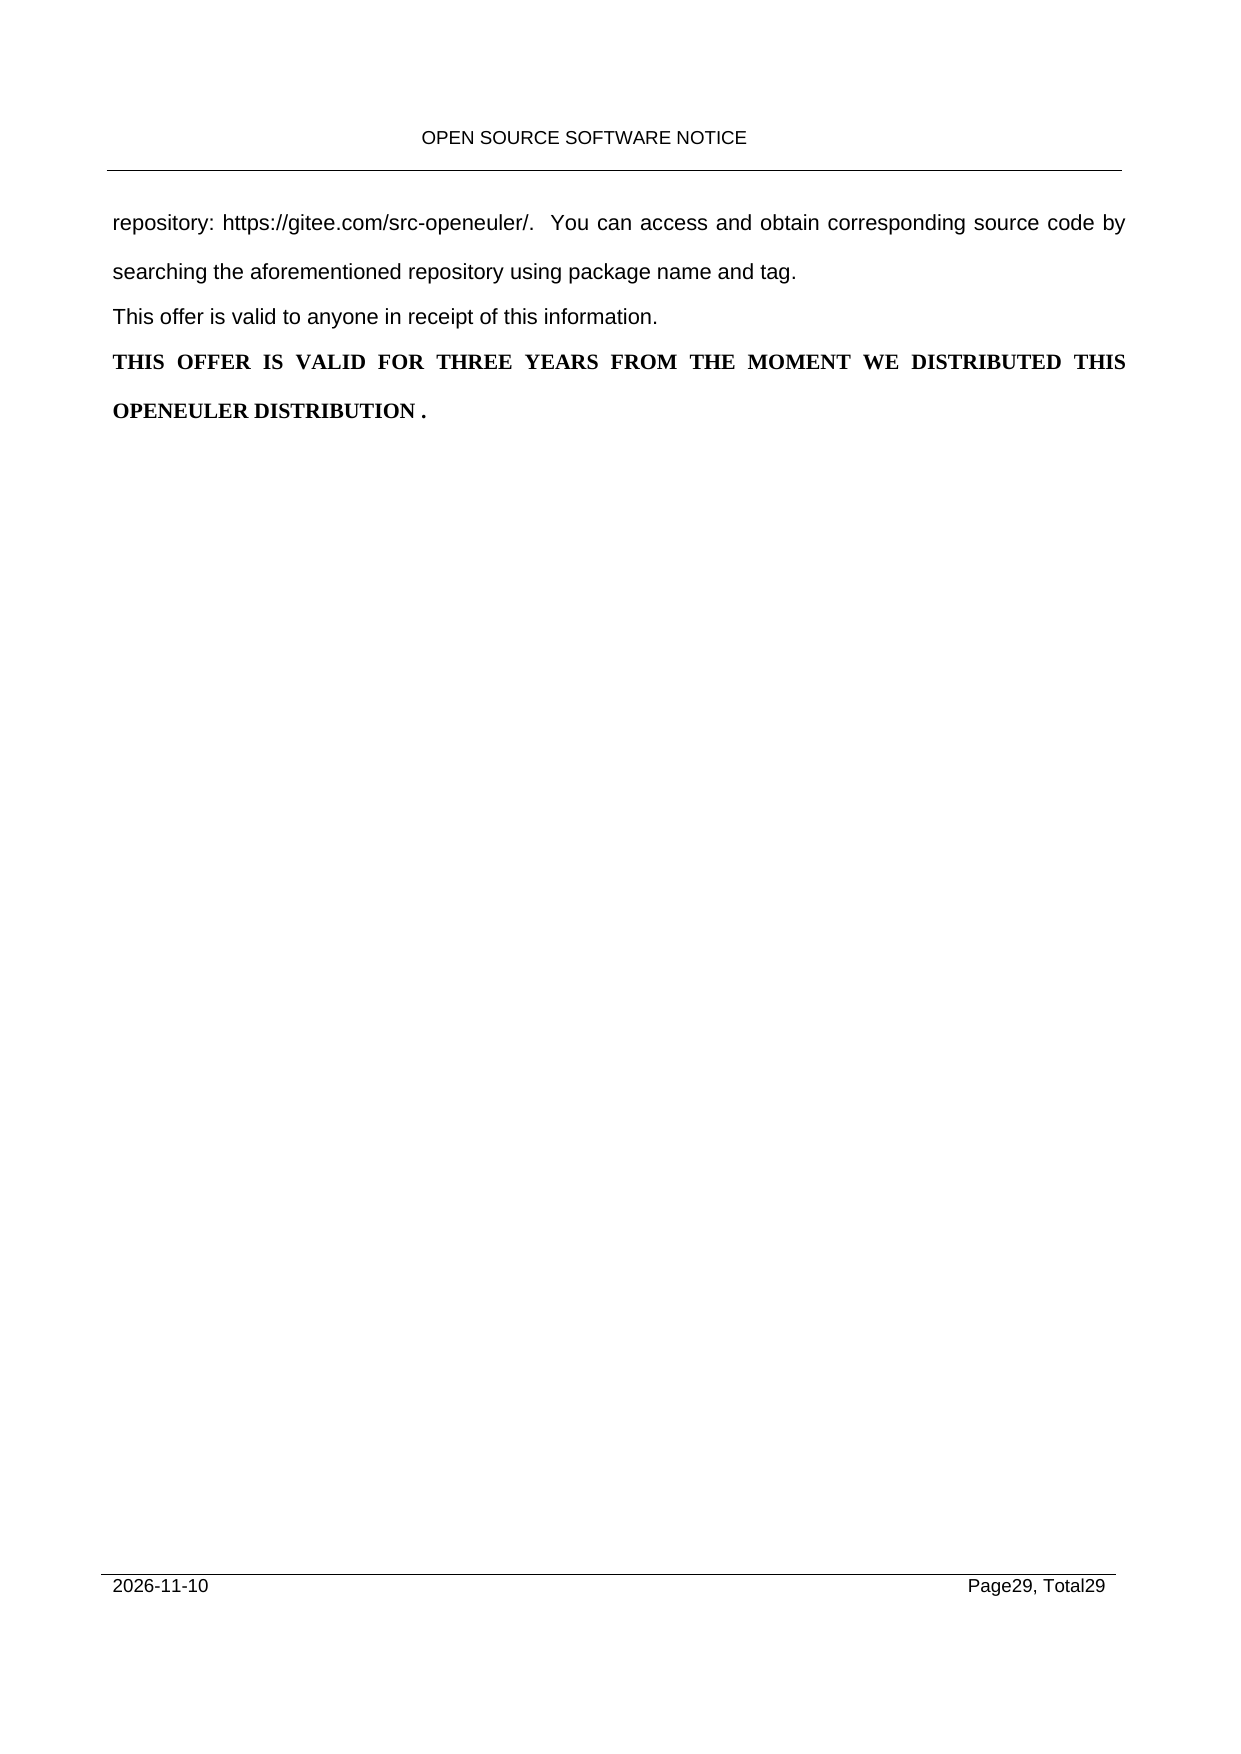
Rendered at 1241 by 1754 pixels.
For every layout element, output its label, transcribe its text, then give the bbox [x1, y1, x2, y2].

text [112, 206, 1128, 288]
text This offer is valid to anyone in receipt of this information. [112, 300, 1128, 333]
text THIS OFFER IS VALID FOR THREE YEARS FROM THE MOMENT WE DISTRIBUTED THIS OPENEULER DISTRIBUTION . [112, 345, 1128, 427]
